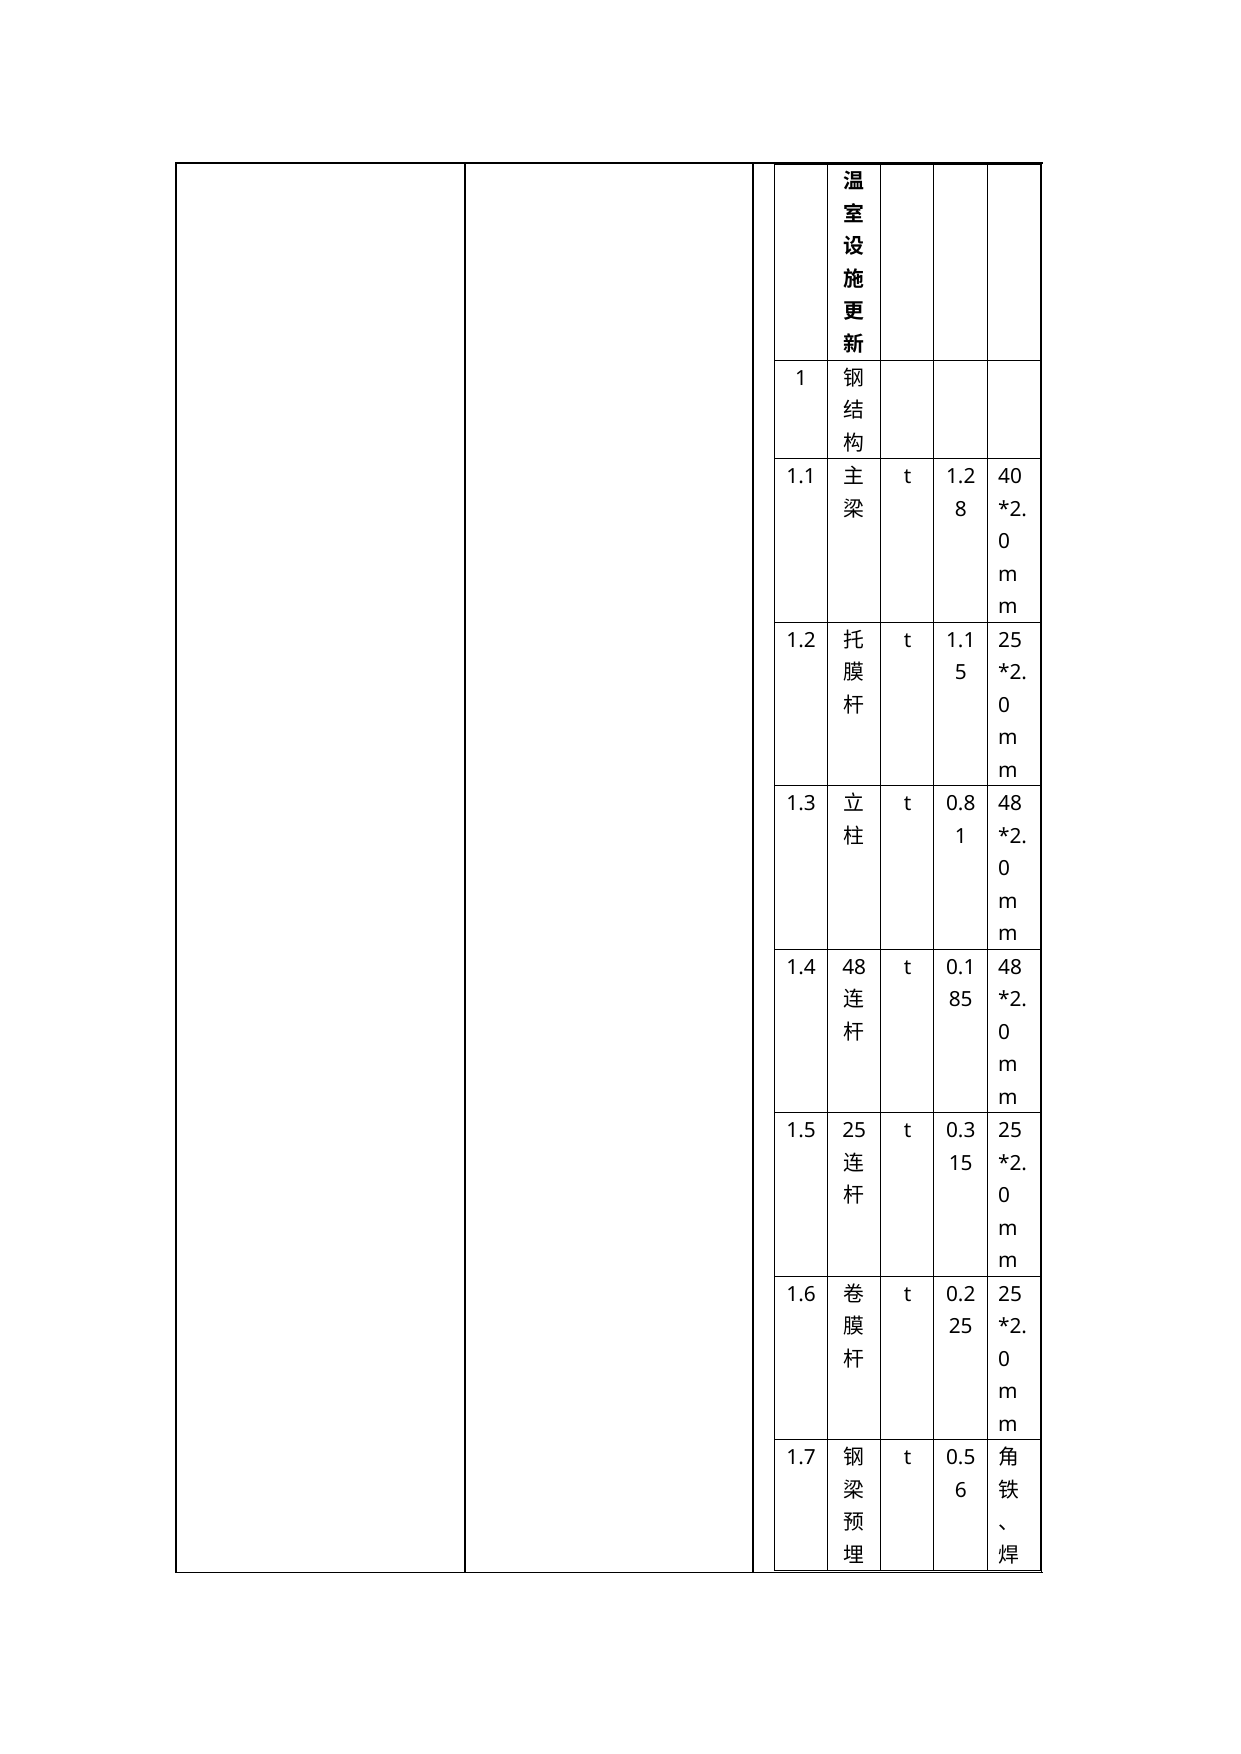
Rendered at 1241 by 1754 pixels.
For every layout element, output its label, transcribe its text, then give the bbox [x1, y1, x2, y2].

table_cell [828, 361, 880, 458]
table_cell [934, 1113, 987, 1276]
table_cell [775, 1113, 827, 1276]
table_cell [934, 1277, 987, 1439]
table_cell [881, 361, 933, 458]
table_cell [881, 950, 933, 1112]
table_cell [881, 786, 933, 949]
table_cell [775, 623, 827, 785]
table_cell [828, 1440, 880, 1570]
table_cell [828, 459, 880, 622]
table_cell [988, 165, 1040, 360]
table_cell [988, 459, 1040, 622]
table_cell [934, 1440, 987, 1570]
table_cell [828, 165, 880, 360]
table_cell [934, 165, 987, 360]
table_cell [881, 1277, 933, 1439]
table_cell [934, 361, 987, 458]
table_cell [881, 459, 933, 622]
table_cell [775, 1440, 827, 1570]
table_cell [934, 459, 987, 622]
table_cell [934, 950, 987, 1112]
table_cell [988, 1113, 1040, 1276]
table_cell 1 [177, 164, 464, 1571]
table_cell [828, 1277, 880, 1439]
table_cell [828, 1113, 880, 1276]
table_cell [775, 459, 827, 622]
table_cell [988, 786, 1040, 949]
table_cell [828, 786, 880, 949]
table_cell [881, 1440, 933, 1570]
table_cell [881, 165, 933, 360]
table_cell [466, 164, 752, 1571]
table_cell [828, 950, 880, 1112]
table_cell [775, 786, 827, 949]
table_cell [988, 361, 1040, 458]
table_cell [988, 1440, 1040, 1570]
table_cell [775, 1277, 827, 1439]
table_cell [754, 164, 774, 1571]
table_cell [988, 1277, 1040, 1439]
table_cell [988, 623, 1040, 785]
table_cell [775, 361, 827, 458]
table_cell [881, 623, 933, 785]
table_cell [775, 950, 827, 1112]
table_cell [934, 623, 987, 785]
table_cell [881, 1113, 933, 1276]
table_cell [988, 950, 1040, 1112]
table_cell [934, 786, 987, 949]
table_cell [775, 165, 827, 360]
table_cell [828, 623, 880, 785]
